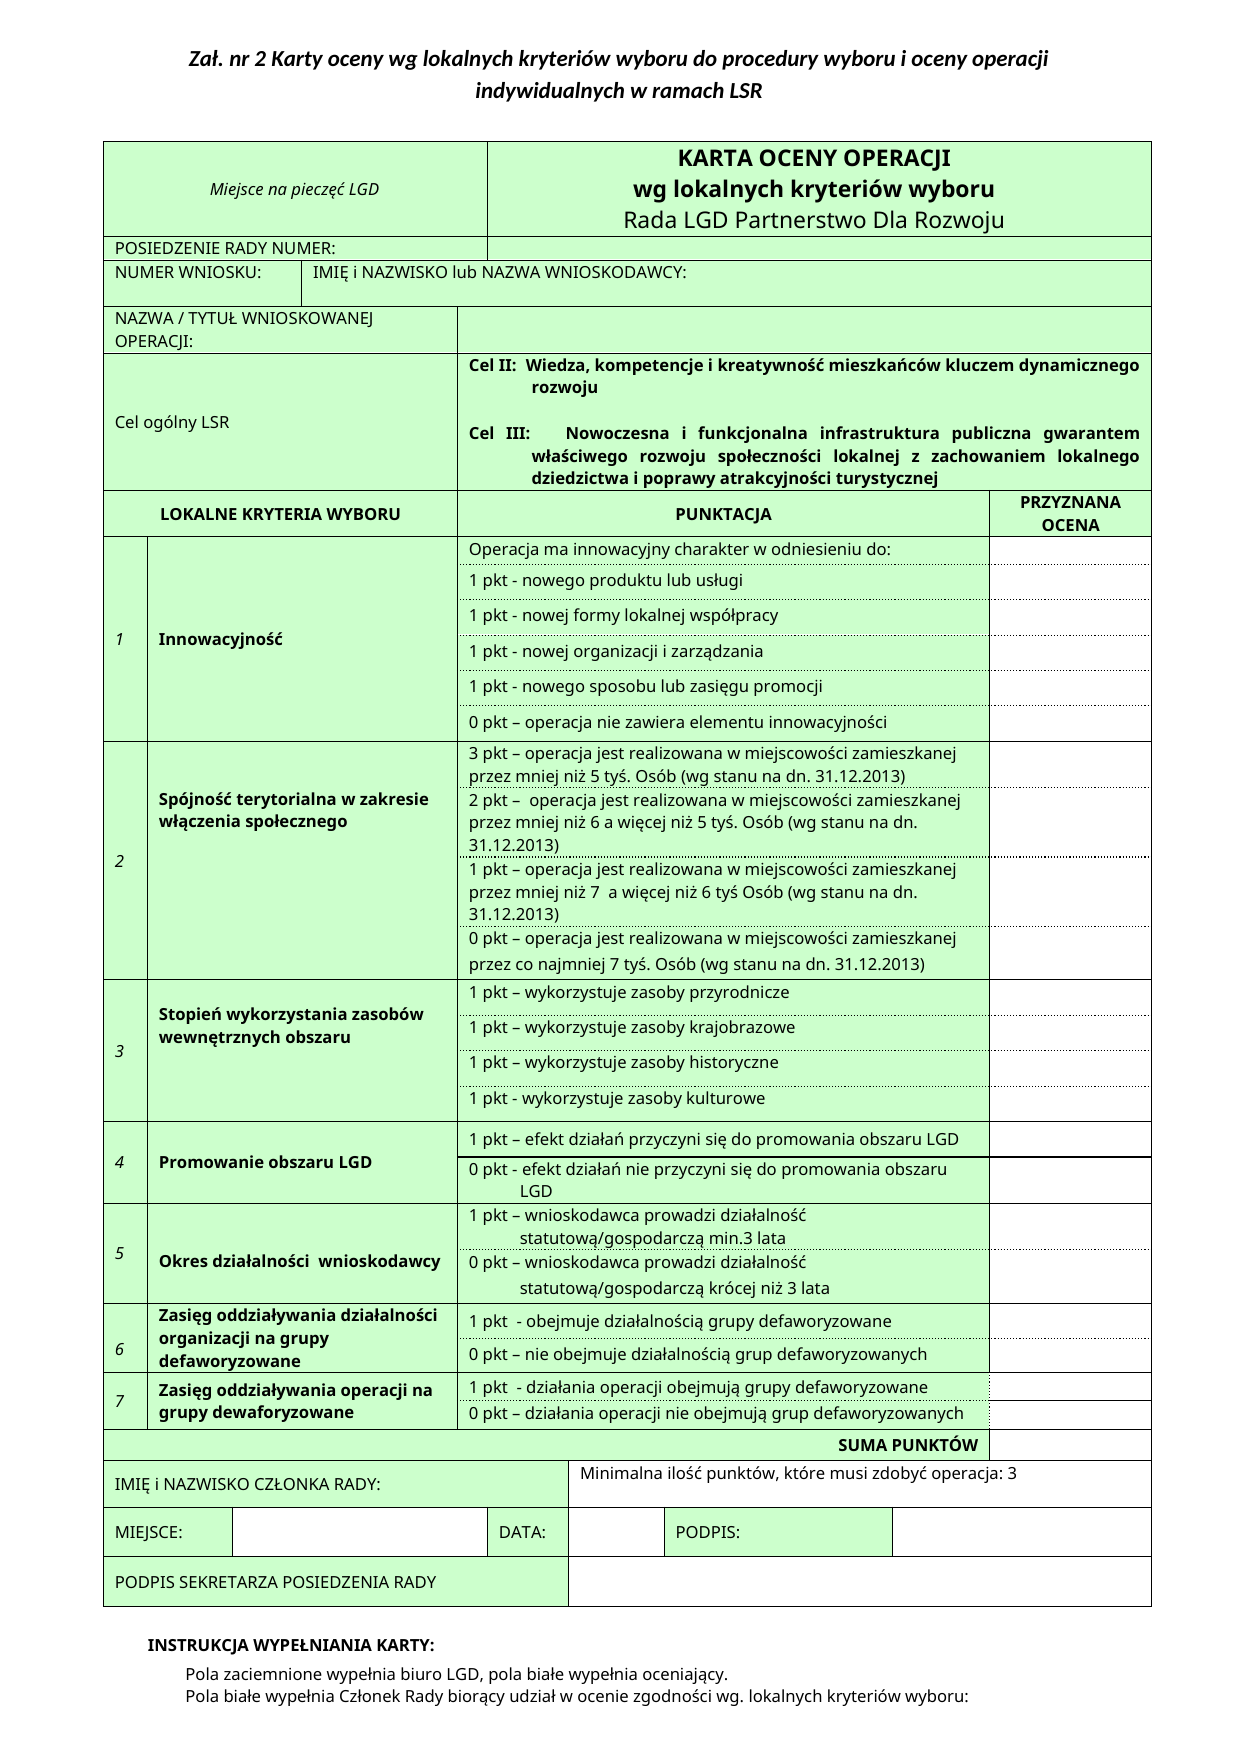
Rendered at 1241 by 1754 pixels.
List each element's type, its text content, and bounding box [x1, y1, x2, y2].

table_cell POSIEDZENIE RADY NUMER: [104, 237, 487, 259]
table_cell NUMER WNIOSKU: [104, 261, 301, 306]
table_cell [990, 670, 1151, 705]
table_cell Zasięg oddziaływania operacji na grupy dewaforyzowane [148, 1373, 457, 1429]
table_cell IMIĘ i NAZWISKO CZŁONKA RADY: [104, 1461, 568, 1507]
table_cell 1 pkt - obejmuje działalnością grupy defaworyzowane [458, 1304, 989, 1338]
table_cell 0 pkt – działania operacji nie obejmują grup defaworyzowanych [458, 1400, 989, 1429]
table_cell [233, 1508, 487, 1556]
table_cell [990, 1338, 1151, 1372]
table_cell [989, 1373, 1151, 1400]
table_cell 5 [104, 1204, 147, 1303]
table_cell 6 [104, 1304, 147, 1372]
table_cell 0 pkt – wnioskodawca prowadzi działalność statutową/gospodarczą krócej niż 3 lata [458, 1249, 989, 1303]
table_cell Promowanie obszaru LGD [148, 1122, 457, 1203]
table_cell 4 [104, 1122, 147, 1203]
table_cell 2 pkt – operacja jest realizowana w miejscowości zamieszkanej przez mniej niż 6 a więcej niż 5 tyś. Osób (wg stanu na dn. 31.12.2013) [458, 787, 989, 856]
table_cell IMIĘ i NAZWISKO lub NAZWA WNIOSKODAWCY: [302, 261, 1151, 306]
text INSTRUKCJA WYPEŁNIANIA KARTY: [148, 1633, 1093, 1656]
table_cell [990, 856, 1151, 926]
table_cell [990, 1204, 1151, 1249]
table_cell Minimalna ilość punktów, które musi zdobyć operacja: 3 [569, 1461, 1151, 1507]
table_cell 0 pkt – operacja jest realizowana w miejscowości zamieszkanej przez co najmniej 7 tyś. Osób (wg stanu na dn. 31.12.2013) [458, 926, 989, 979]
table_cell [569, 1557, 1151, 1606]
table_cell Operacja ma innowacyjny charakter w odniesieniu do: [458, 537, 989, 564]
table_cell 1 pkt – efekt działań przyczyni się do promowania obszaru LGD [458, 1122, 989, 1156]
table_header KARTA OCENY OPERACJI wg lokalnych kryteriów wyboru Rada LGD Partnerstwo Dla Rozwoju [488, 142, 1151, 236]
table_cell 0 pkt – nie obejmuje działalnością grup defaworyzowanych [458, 1338, 989, 1372]
table_cell PODPIS SEKRETARZA POSIEDZENIA RADY [104, 1557, 568, 1606]
table_cell PRZYZNANA OCENA [990, 491, 1151, 536]
table_cell Cel II: Wiedza, kompetencje i kreatywność mieszkańców kluczem dynamicznego rozwoju Cel III: Nowoczesna i funkcjonalna infrastruktura publiczna gwarantem właściwego rozwoju społeczności lokalnej z zachowaniem lokalnego dziedzictwa i poprawy atrakcyjności turystycznej [458, 354, 1151, 490]
table_cell Zasięg oddziaływania działalności organizacji na grupy defaworyzowane [148, 1304, 457, 1372]
table_cell [990, 1122, 1151, 1156]
table_cell [990, 564, 1151, 599]
table_cell [990, 599, 1151, 634]
table_cell 1 pkt – wykorzystuje zasoby krajobrazowe [458, 1015, 989, 1050]
table_cell [990, 1304, 1151, 1338]
table_cell 1 pkt – wykorzystuje zasoby przyrodnicze [458, 980, 989, 1015]
table_cell 1 pkt – wykorzystuje zasoby historyczne [458, 1050, 989, 1086]
table_cell [488, 237, 1151, 259]
table_cell [990, 1050, 1151, 1086]
table_header Miejsce na pieczęć LGD [104, 142, 487, 236]
table_cell [458, 307, 1151, 352]
table_cell [990, 635, 1151, 670]
table_cell Okres działalności wnioskodawcy [148, 1204, 457, 1303]
table_cell [569, 1508, 664, 1556]
table_cell [990, 926, 1151, 979]
table_cell LOKALNE KRYTERIA WYBORU [104, 491, 457, 536]
table_cell MIEJSCE: [104, 1508, 232, 1556]
table_cell [893, 1508, 1151, 1556]
table_cell PUNKTACJA [458, 491, 989, 536]
table_cell [990, 980, 1151, 1015]
table_cell [990, 742, 1151, 787]
table_cell [990, 1430, 1151, 1460]
table_cell 1 [104, 537, 147, 741]
text Zał. nr 2 Karty oceny wg lokalnych kryteriów wyboru do procedury wyboru i oceny operacji indywidualnych w ramach LSR [148, 44, 1093, 104]
text Pola zaciemnione wypełnia biuro LGD, pola białe wypełnia oceniający. [185, 1662, 1093, 1685]
table_cell SUMA PUNKTÓW [104, 1430, 989, 1460]
table_cell PODPIS: [665, 1508, 892, 1556]
table_cell [990, 1086, 1151, 1121]
table_cell 1 pkt - nowego produktu lub usługi [458, 564, 989, 599]
table_cell 3 [104, 980, 147, 1121]
table_cell 1 pkt - działania operacji obejmują grupy defaworyzowane [458, 1373, 989, 1400]
table_cell 1 pkt - nowej organizacji i zarządzania [458, 635, 989, 670]
table_cell [990, 705, 1151, 741]
table_cell Cel ogólny LSR [104, 354, 457, 490]
table_cell 1 pkt – operacja jest realizowana w miejscowości zamieszkanej przez mniej niż 7 a więcej niż 6 tyś Osób (wg stanu na dn. 31.12.2013) [458, 856, 989, 926]
table_cell 1 pkt - nowej formy lokalnej współpracy [458, 599, 989, 634]
table_cell 2 [104, 742, 147, 979]
table_cell [990, 787, 1151, 856]
text Pola białe wypełnia Członek Rady biorący udział w ocenie zgodności wg. lokalnych kryteriów wyboru: [185, 1685, 1093, 1708]
table_cell 0 pkt - efekt działań nie przyczyni się do promowania obszaru LGD [458, 1158, 989, 1203]
table_cell [990, 537, 1151, 564]
table_cell [990, 1158, 1151, 1203]
table_cell 0 pkt – operacja nie zawiera elementu innowacyjności [458, 705, 989, 741]
table_cell 1 pkt - nowego sposobu lub zasięgu promocji [458, 670, 989, 705]
table_cell 7 [104, 1373, 147, 1429]
table_cell Innowacyjność [148, 537, 457, 741]
table_cell Stopień wykorzystania zasobów wewnętrznych obszaru [148, 980, 457, 1121]
table_cell [989, 1401, 1151, 1429]
table_cell 1 pkt - wykorzystuje zasoby kulturowe [458, 1086, 989, 1121]
table_cell [990, 1249, 1151, 1303]
table_cell [990, 1015, 1151, 1050]
table_cell 1 pkt – wnioskodawca prowadzi działalność statutową/gospodarczą min.3 lata [458, 1204, 989, 1249]
table_cell 3 pkt – operacja jest realizowana w miejscowości zamieszkanej przez mniej niż 5 tyś. Osób (wg stanu na dn. 31.12.2013) [458, 742, 989, 787]
table_cell NAZWA / TYTUŁ WNIOSKOWANEJ OPERACJI: [104, 307, 457, 352]
table_cell DATA: [488, 1508, 568, 1556]
table_cell Spójność terytorialna w zakresie włączenia społecznego [148, 742, 457, 979]
